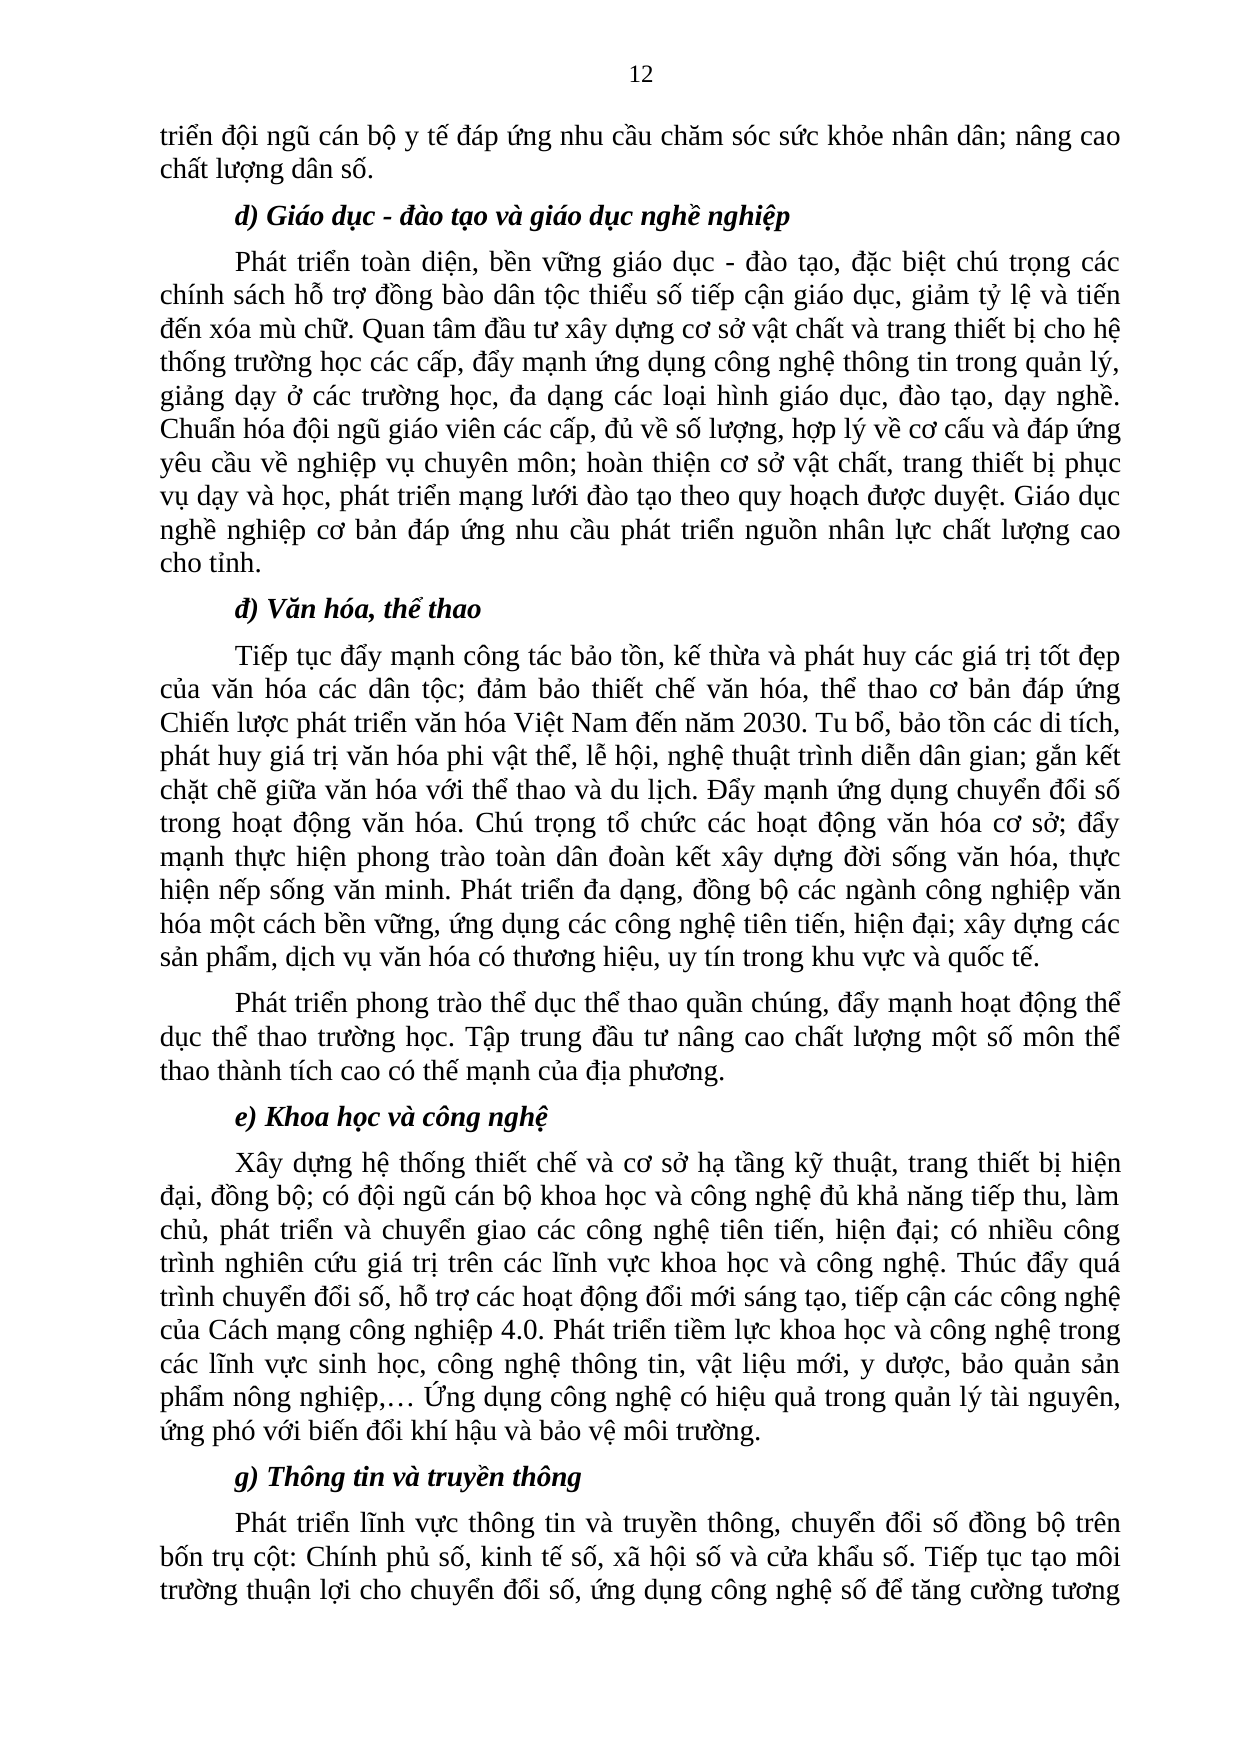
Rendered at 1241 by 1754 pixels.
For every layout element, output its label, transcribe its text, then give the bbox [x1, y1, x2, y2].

text Phát triển toàn diện, bền vững giáo dục - đào tạo, đặc biệt chú trọng các chính sách hỗ trợ đồng bào dân tộc thiểu số tiếp cận giáo dục, giảm tỷ lệ và tiến đến xóa mù chữ. Quan tâm đầu tư xây dựng cơ sở vật chất và trang thiết bị cho hệ thống trường học các cấp, đẩy mạnh ứng dụng công nghệ thông tin trong quản lý, giảng dạy ở các trường học, đa dạng các loại hình giáo dục, đào tạo, dạy nghề. Chuẩn hóa đội ngũ giáo viên các cấp, đủ về số lượng, hợp lý về cơ cấu và đáp ứng yêu cầu về nghiệp vụ chuyên môn; hoàn thiện cơ sở vật chất, trang thiết bị phục vụ dạy và học, phát triển mạng lưới đào tạo theo quy hoạch được duyệt. Giáo dục nghề nghiệp cơ bản đáp ứng nhu cầu phát triển nguồn nhân lực chất lượng cao cho tỉnh. [159, 244, 1122, 579]
text Tiếp tục đẩy mạnh công tác bảo tồn, kế thừa và phát huy các giá trị tốt đẹp của văn hóa các dân tộc; đảm bảo thiết chế văn hóa, thể thao cơ bản đáp ứng Chiến lược phát triển văn hóa Việt Nam đến năm 2030. Tu bổ, bảo tồn các di tích, phát huy giá trị văn hóa phi vật thể, lễ hội, nghệ thuật trình diễn dân gian; gắn kết chặt chẽ giữa văn hóa với thể thao và du lịch. Đẩy mạnh ứng dụng chuyển đổi số trong hoạt động văn hóa. Chú trọng tổ chức các hoạt động văn hóa cơ sở; đẩy mạnh thực hiện phong trào toàn dân đoàn kết xây dựng đời sống văn hóa, thực hiện nếp sống văn minh. Phát triển đa dạng, đồng bộ các ngành công nghiệp văn hóa một cách bền vững, ứng dụng các công nghệ tiên tiến, hiện đại; xây dựng các sản phẩm, dịch vụ văn hóa có thương hiệu, uy tín trong khu vực và quốc tế. [159, 638, 1122, 973]
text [159, 118, 1122, 185]
text d) Giáo dục - đào tạo và giáo dục nghề nghiệp [159, 198, 1122, 231]
text Xây dựng hệ thống thiết chế và cơ sở hạ tầng kỹ thuật, trang thiết bị hiện đại, đồng bộ; có đội ngũ cán bộ khoa học và công nghệ đủ khả năng tiếp thu, làm chủ, phát triển và chuyển giao các công nghệ tiên tiến, hiện đại; có nhiều công trình nghiên cứu giá trị trên các lĩnh vực khoa học và công nghệ. Thúc đẩy quá trình chuyển đổi số, hỗ trợ các hoạt động đổi mới sáng tạo, tiếp cận các công nghệ của Cách mạng công nghiệp 4.0. Phát triển tiềm lực khoa học và công nghệ trong các lĩnh vực sinh học, công nghệ thông tin, vật liệu mới, y dược, bảo quản sản phẩm nông nghiệp,… Ứng dụng công nghệ có hiệu quả trong quản lý tài nguyên, ứng phó với biến đổi khí hậu và bảo vệ môi trường. [159, 1145, 1122, 1447]
text Phát triển phong trào thể dục thể thao quần chúng, đẩy mạnh hoạt động thể dục thể thao trường học. Tập trung đầu tư nâng cao chất lượng một số môn thể thao thành tích cao có thế mạnh của địa phương. [159, 986, 1122, 1086]
text e) Khoa học và công nghệ [159, 1099, 1122, 1132]
text đ) Văn hóa, thể thao [159, 592, 1122, 625]
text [159, 1505, 1122, 1606]
text g) Thông tin và truyền thông [159, 1459, 1122, 1493]
